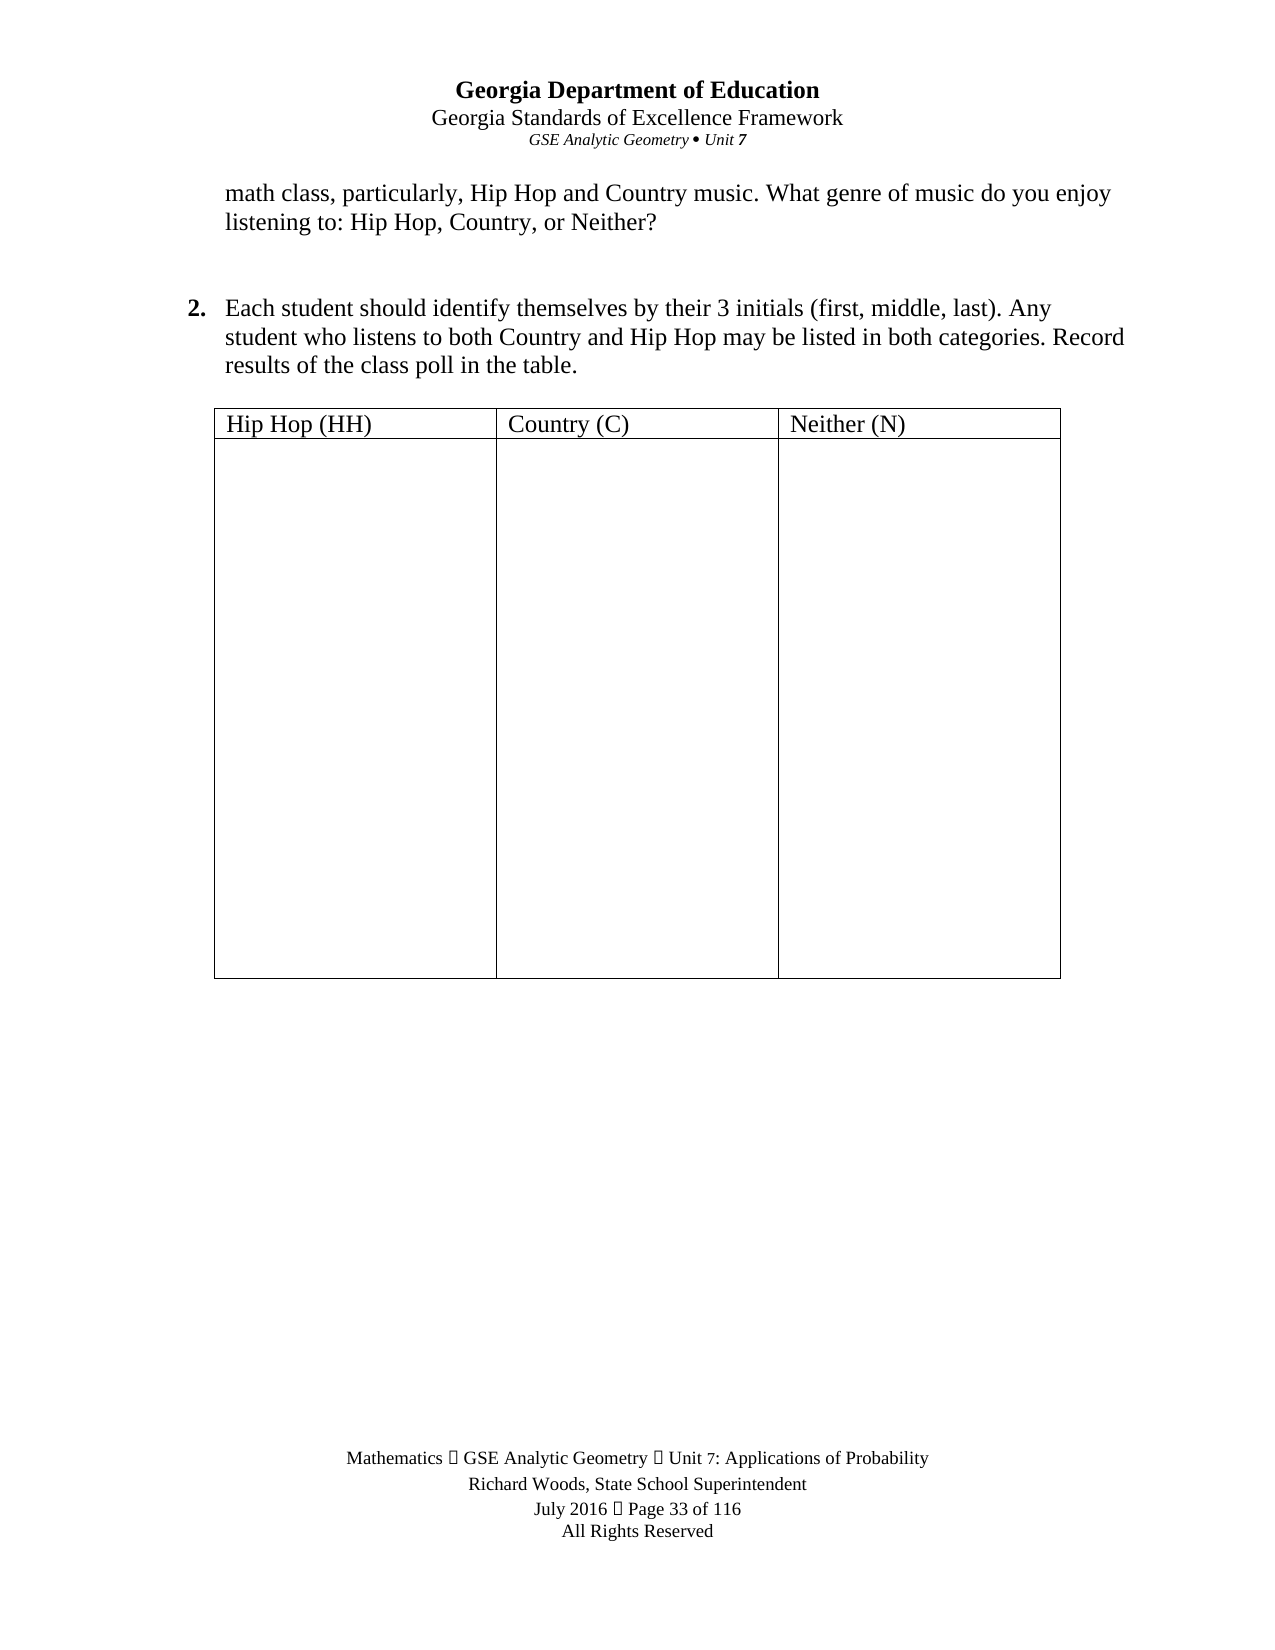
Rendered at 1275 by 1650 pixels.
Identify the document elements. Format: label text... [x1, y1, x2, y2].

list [187, 178, 1125, 236]
table_cell [215, 439, 496, 978]
table_cell [779, 439, 1060, 978]
table_header Country (C) [497, 409, 778, 438]
table_header Hip Hop (HH) [215, 409, 496, 438]
table_cell [497, 439, 778, 978]
table_header Neither (N) [779, 409, 1060, 438]
list Each student should identify themselves by their 3 initials (first, middle, last). Any student who listens to both Country and Hip Hop may be listed in both categories. Record results of the class poll in the table. [187, 293, 1125, 379]
